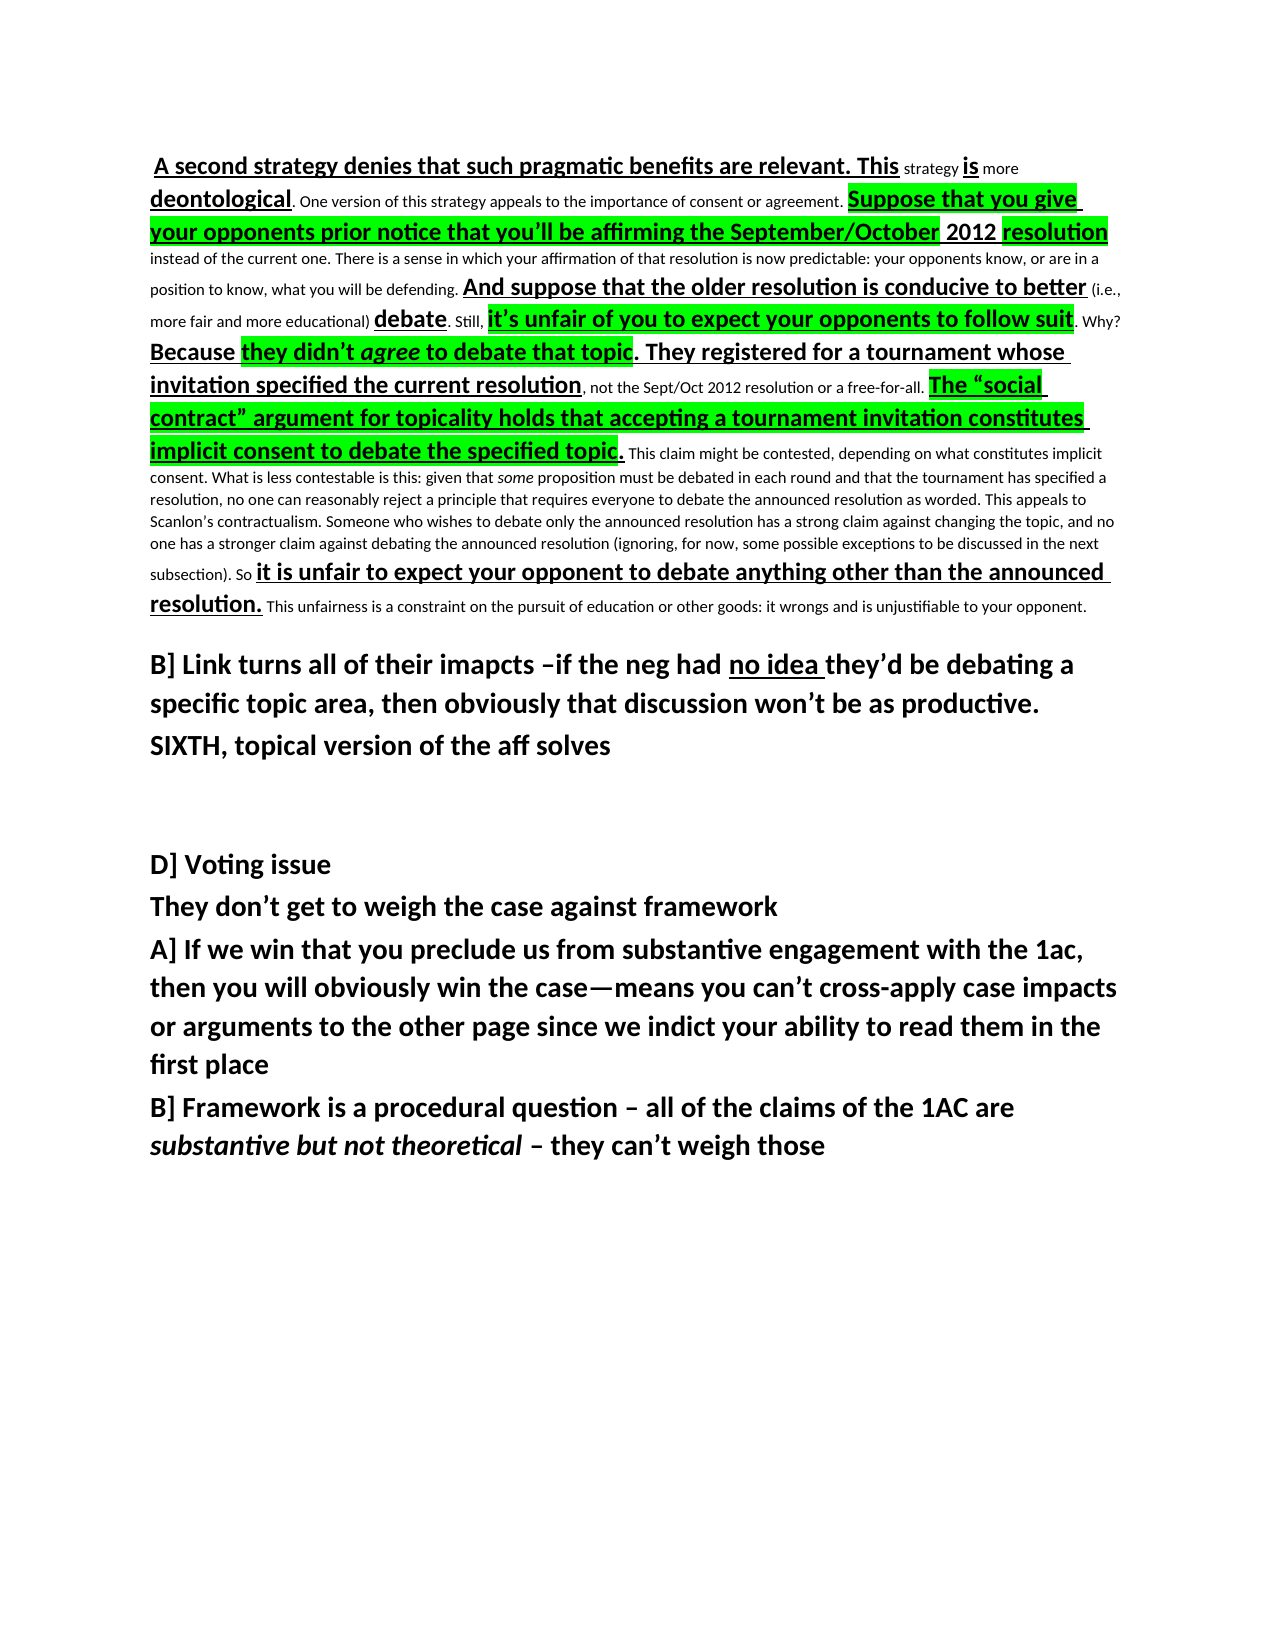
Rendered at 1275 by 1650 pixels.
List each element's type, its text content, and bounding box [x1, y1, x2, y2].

subtitle B] Framework is a procedural question – all of the claims of the 1AC are substantive but not theoretical – they can’t weigh those [150, 1089, 1125, 1163]
subtitle B] Link turns all of their imapcts –if the neg had no idea they’d be debating a specific topic area, then obviously that discussion won’t be as productive. [150, 646, 1125, 721]
text A second strategy denies that such pragmatic benefits are relevant. This strategy is more deontological. One version of this strategy appeals to the importance of consent or agreement. Suppose that you give your opponents prior notice that you’ll be affirming the September/October 2012 resolution instead of the current one. There is a sense in which your affirmation of that resolution is now predictable: your opponents know, or are in a position to know, what you will be defending. And suppose that the older resolution is conducive to better (i.e., more fair and more educational) debate. Still, it’s unfair of you to expect your opponents to follow suit. Why? Because they didn’t agree to debate that topic. They registered for a tournament whose invitation specified the current resolution, not the Sept/Oct 2012 resolution or a free-for-all. The “social contract” argument for topicality holds that accepting a tournament invitation constitutes implicit consent to debate the specified topic. This claim might be contested, depending on what constitutes implicit consent. What is less contestable is this: given that some proposition must be debated in each round and that the tournament has specified a resolution, no one can reasonably reject a principle that requires everyone to debate the announced resolution as worded. This appeals to Scanlon’s contractualism. Someone who wishes to debate only the announced resolution has a strong claim against changing the topic, and no one has a stronger claim against debating the announced resolution (ignoring, for now, some possible exceptions to be discussed in the next subsection). So it is unfair to expect your opponent to debate anything other than the announced resolution. This unfairness is a constraint on the pursuit of education or other goods: it wrongs and is unjustifiable to your opponent. [150, 150, 1125, 619]
subtitle They don’t get to weigh the case against framework [150, 888, 1125, 924]
subtitle A] If we win that you preclude us from substantive engagement with the 1ac, then you will obviously win the case—means you can’t cross-apply case impacts or arguments to the other page since we indict your ability to read them in the first place [150, 931, 1125, 1082]
subtitle SIXTH, topical version of the aff solves [150, 727, 1125, 763]
subtitle D] Voting issue [150, 846, 1125, 881]
